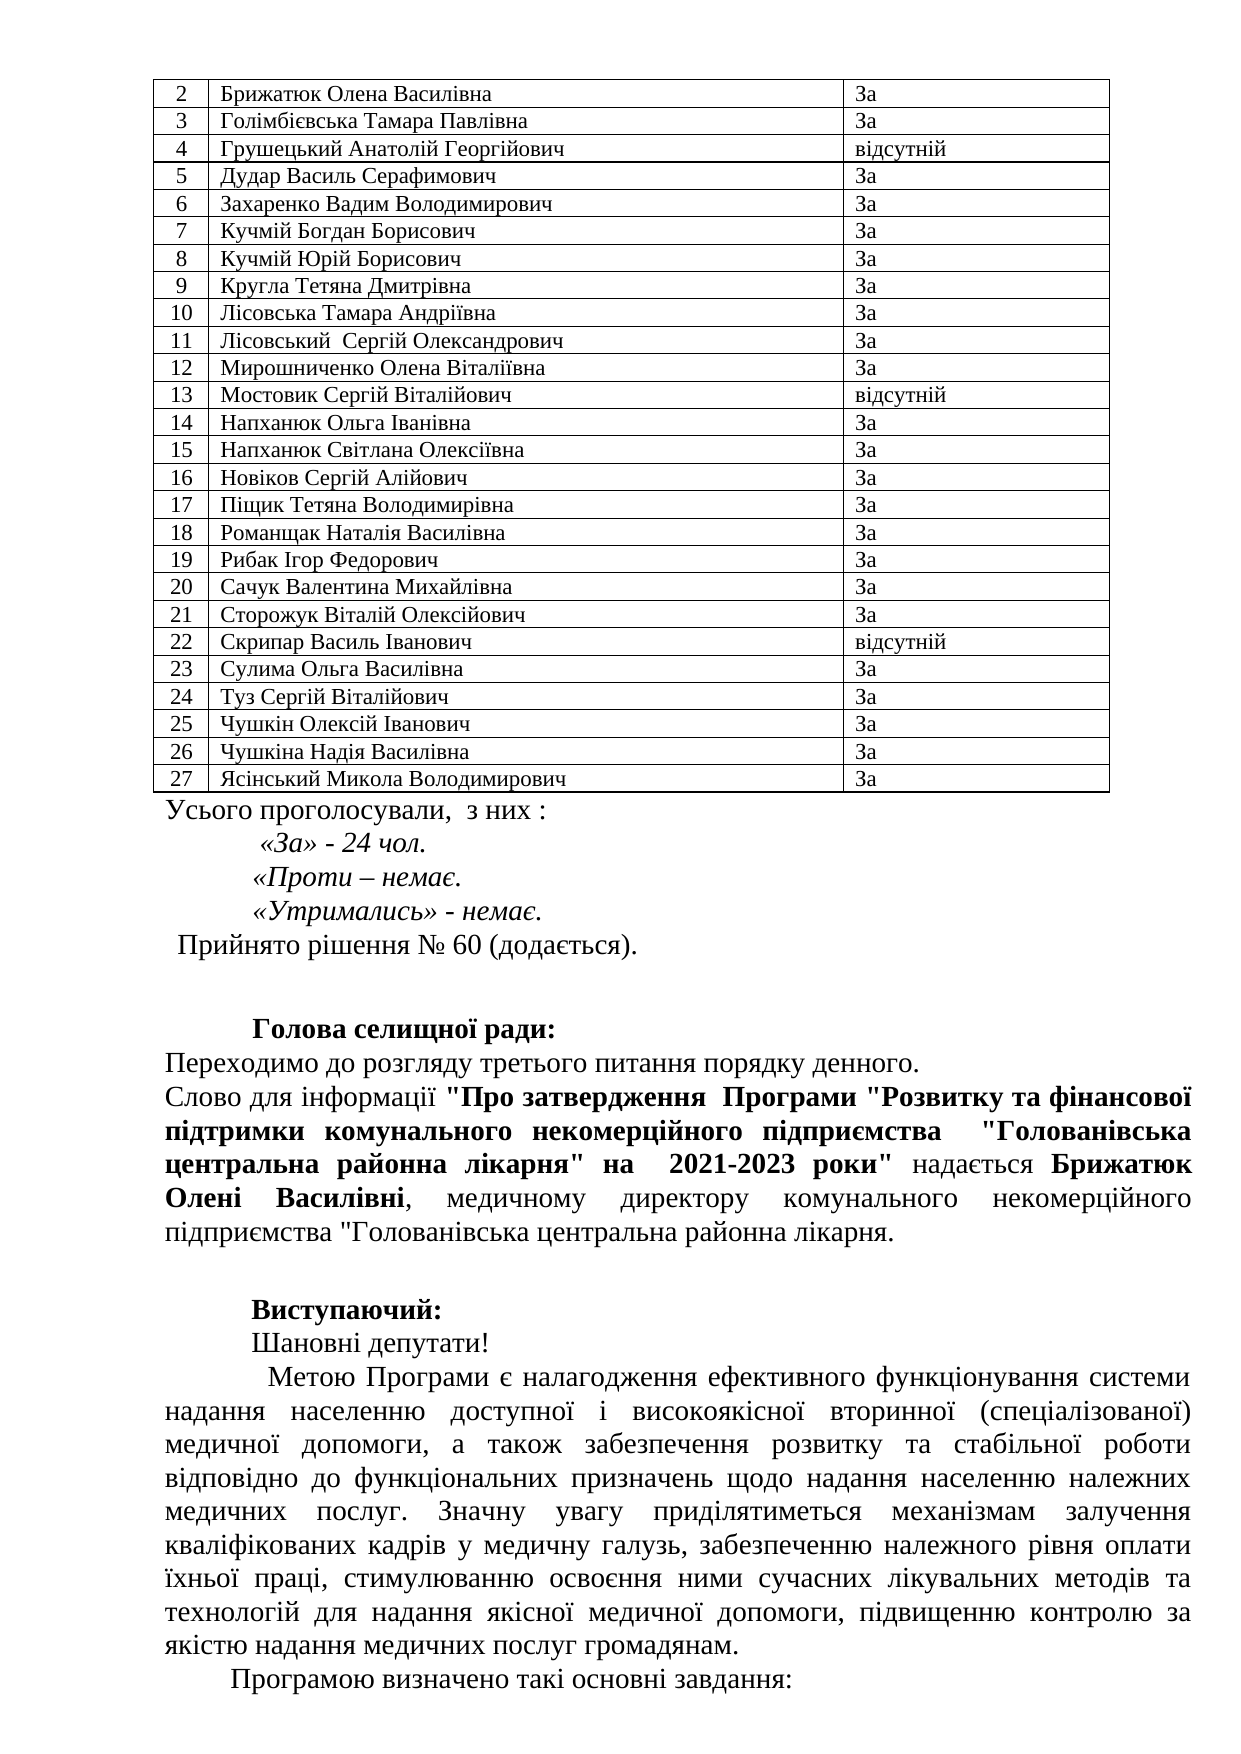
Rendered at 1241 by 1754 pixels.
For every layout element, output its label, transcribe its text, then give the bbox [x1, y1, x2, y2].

subtitle Слово для інформації "Про затвердження Програми "Розвитку та фінансової підтримки комунального некомерційного підприємства "Голованівська центральна районна лікарня" на 2021-2023 роки" надається Брижатюк Олені Василівні, медичному директору комунального некомерційного підприємства "Голованівська центральна районна лікарня. [164, 1079, 1192, 1247]
table_cell 14 [154, 409, 208, 435]
text «Проти – немає. [252, 859, 1192, 893]
text Голова селищної ради: [252, 1012, 1192, 1045]
table_cell 2 [154, 80, 208, 107]
table_cell Грушецький Анатолій Георгійович [209, 135, 843, 161]
table_cell 9 [154, 272, 208, 298]
table_cell За [844, 738, 1109, 764]
table_cell відсутній [844, 135, 1109, 161]
table_cell 17 [154, 491, 208, 517]
text Метою Програми є налагодження ефективного функціонування системи надання населенню доступної і високоякісної вторинної (спеціалізованої) медичної допомоги, а також забезпечення розвитку та стабільної роботи відповідно до функціональних призначень щодо надання населенню належних медичних послуг. Значну увагу приділятиметься механізмам залучення кваліфікованих кадрів у медичну галузь, забезпеченню належного рівня оплати їхньої праці, стимулюванню освоєння ними сучасних лікувальних методів та технологій для надання якісної медичної допомоги, підвищенню контролю за якістю надання медичних послуг громадянам. [164, 1359, 1192, 1661]
table_cell За [844, 327, 1109, 353]
table_cell 23 [154, 656, 208, 682]
table_cell 4 [154, 135, 208, 161]
text Програмою визначено такі основні завдання: [164, 1661, 1192, 1694]
table_cell Романщак Наталія Василівна [209, 519, 843, 545]
table_cell За [844, 710, 1109, 737]
table_cell За [844, 190, 1109, 216]
table_cell Сулима Ольга Василівна [209, 656, 843, 682]
table_cell 22 [154, 628, 208, 654]
table_cell За [844, 464, 1109, 490]
table_cell 6 [154, 190, 208, 216]
table_cell Чушкіна Надія Василівна [209, 738, 843, 764]
table_cell Голімбієвська Тамара Павлівна [209, 108, 843, 134]
subtitle Виступаючий: [251, 1293, 1192, 1326]
table_cell 7 [154, 217, 208, 243]
table_cell 24 [154, 683, 208, 709]
table_cell Мостовик Сергій Віталійович [209, 382, 843, 408]
table_cell За [844, 409, 1109, 435]
table_cell Сторожук Віталій Олексійович [209, 601, 843, 627]
table_cell Туз Сергій Віталійович [209, 683, 843, 709]
table_cell За [844, 80, 1109, 107]
table_cell відсутній [844, 628, 1109, 654]
table_cell 5 [154, 163, 208, 189]
table_cell За [844, 546, 1109, 572]
table_cell Лісовська Тамара Андріївна [209, 299, 843, 326]
table_cell Дудар Василь Серафимович [209, 163, 843, 189]
table_cell За [844, 656, 1109, 682]
table_cell відсутній [844, 382, 1109, 408]
table_cell За [844, 217, 1109, 243]
table_cell 8 [154, 245, 208, 271]
table_cell За [844, 491, 1109, 517]
table_cell За [844, 163, 1109, 189]
table_cell За [844, 683, 1109, 709]
table_cell 25 [154, 710, 208, 737]
table_cell Сачук Валентина Михайлівна [209, 573, 843, 600]
table_cell Напханюк Ольга Іванівна [209, 409, 843, 435]
table_cell Кучмій Юрій Борисович [209, 245, 843, 271]
table_cell 16 [154, 464, 208, 490]
table_cell За [844, 272, 1109, 298]
text Усього проголосували, з них : [164, 792, 1192, 826]
table_cell 3 [154, 108, 208, 134]
text «За» - 24 чол. [252, 826, 1192, 859]
table_cell Піщик Тетяна Володимирівна [209, 491, 843, 517]
table_cell За [844, 519, 1109, 545]
table_cell Захаренко Вадим Володимирович [209, 190, 843, 216]
table_cell За [844, 601, 1109, 627]
table_cell Кучмій Богдан Борисович [209, 217, 843, 243]
text Переходимо до розгляду третього питання порядку денного. [164, 1045, 1192, 1078]
table_cell 27 [154, 765, 208, 791]
table_cell Скрипар Василь Іванович [209, 628, 843, 654]
subtitle Прийнято рішення № 60 (додається). [177, 927, 1192, 961]
table_cell 18 [154, 519, 208, 545]
table_cell Чушкін Олексій Іванович [209, 710, 843, 737]
table_cell 10 [154, 299, 208, 326]
table_cell За [844, 436, 1109, 463]
text Шановні депутати! [177, 1326, 1181, 1359]
table_cell За [844, 573, 1109, 600]
table_cell За [844, 245, 1109, 271]
table_cell Кругла Тетяна Дмитрівна [209, 272, 843, 298]
table_cell 11 [154, 327, 208, 353]
text «Утримались» - немає. [252, 893, 1192, 926]
table_cell Брижатюк Олена Василівна [209, 80, 843, 107]
table_cell 12 [154, 354, 208, 381]
table_cell 13 [154, 382, 208, 408]
table_cell За [844, 354, 1109, 381]
table_cell 20 [154, 573, 208, 600]
table_cell Новіков Сергій Алійович [209, 464, 843, 490]
table_cell 15 [154, 436, 208, 463]
table_cell Напханюк Світлана Олексіївна [209, 436, 843, 463]
table_cell 26 [154, 738, 208, 764]
table_cell За [844, 765, 1109, 791]
table_cell 19 [154, 546, 208, 572]
table_cell За [844, 299, 1109, 326]
table_cell Ясінський Микола Володимирович [209, 765, 843, 791]
table_cell Лісовський Сергій Олександрович [209, 327, 843, 353]
table_cell 21 [154, 601, 208, 627]
table_cell За [844, 108, 1109, 134]
table_cell Рибак Ігор Федорович [209, 546, 843, 572]
table_cell Мирошниченко Олена Віталіївна [209, 354, 843, 381]
